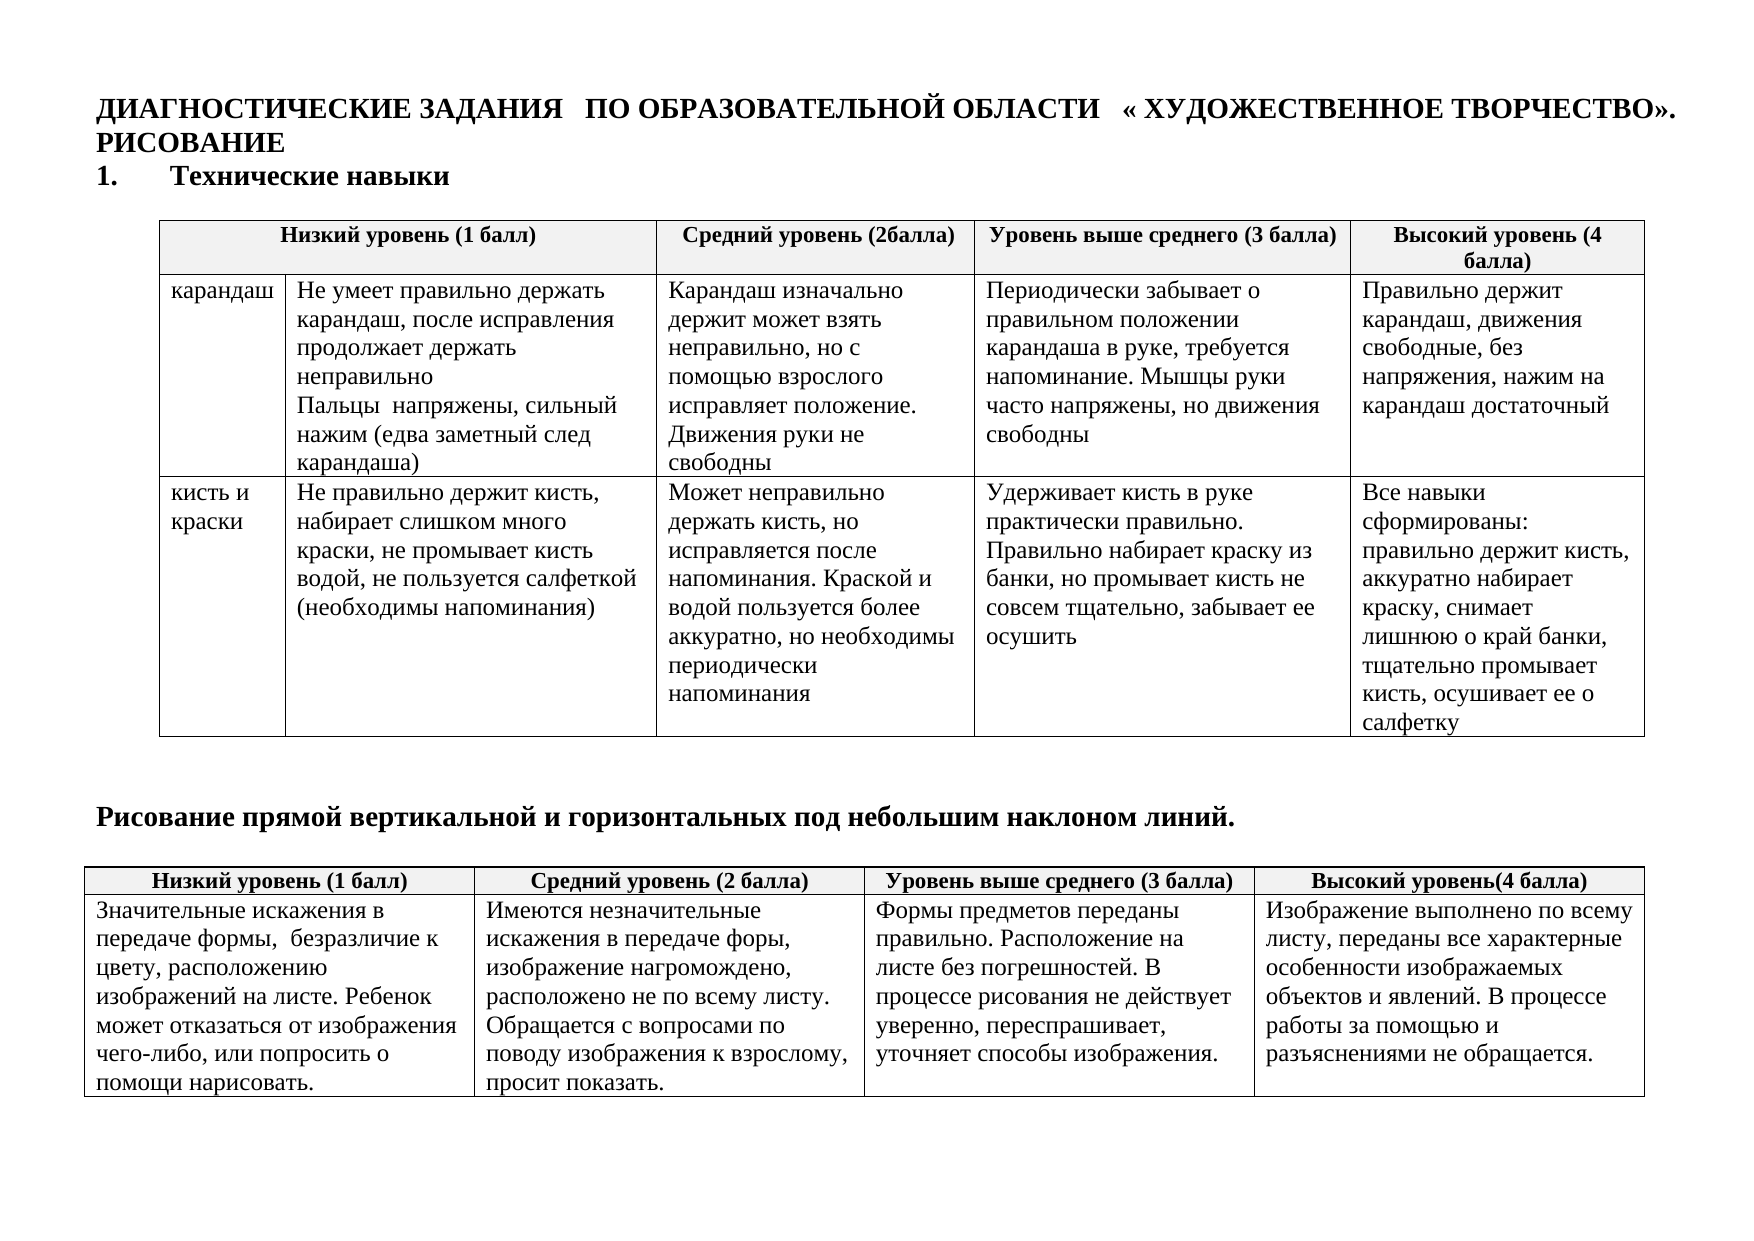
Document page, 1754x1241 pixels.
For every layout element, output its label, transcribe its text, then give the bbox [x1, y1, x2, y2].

table_cell карандаш [160, 275, 285, 476]
table_header Уровень выше среднего (3 балла) [865, 868, 1254, 894]
table_cell кисть и краски [160, 477, 285, 736]
table_cell Не умеет правильно держать карандаш, после исправления продолжает держать неправильно Пальцы напряжены, сильный нажим (едва заметный след карандаша) [286, 275, 656, 476]
table_header Средний уровень (2 балла) [475, 868, 864, 894]
text ДИАГНОСТИЧЕСКИЕ ЗАДАНИЯ ПО ОБРАЗОВАТЕЛЬНОЙ ОБЛАСТИ « ХУДОЖЕСТВЕННОЕ ТВОРЧЕСТВО». РИСОВАНИЕ [96, 91, 1725, 158]
table_header Высокий уровень (4 балла) [1351, 221, 1644, 274]
table_header Уровень выше среднего (3 балла) [975, 221, 1350, 274]
table_cell Удерживает кисть в руке практически правильно. Правильно набирает краску из банки, но промывает кисть не совсем тщательно, забывает ее осушить [975, 477, 1350, 736]
table_cell Не правильно держит кисть, набирает слишком много краски, не промывает кисть водой, не пользуется салфеткой (необходимы напоминания) [286, 477, 656, 736]
table_cell Может неправильно держать кисть, но исправляется после напоминания. Краской и водой пользуется более аккуратно, но необходимы периодически напоминания [657, 477, 974, 736]
table_header Высокий уровень(4 балла) [1255, 868, 1644, 894]
table_cell Карандаш изначально держит может взять неправильно, но с помощью взрослого исправляет положение. Движения руки не свободны [657, 275, 974, 476]
table_header Низкий уровень (1 балл) [160, 221, 656, 274]
table_cell Значительные искажения в передаче формы, безразличие к цвету, расположению изображений на листе. Ребенок может отказаться от изображения чего-либо, или попросить о помощи нарисовать. [85, 895, 474, 1096]
table_cell Все навыки сформированы: правильно держит кисть, аккуратно набирает краску, снимает лишнюю о край банки, тщательно промывает кисть, осушивает ее о салфетку [1351, 477, 1644, 736]
text 1. Технические навыки [96, 158, 1725, 192]
table_header Низкий уровень (1 балл) [85, 868, 474, 894]
table_cell Периодически забывает о правильном положении карандаша в руке, требуется напоминание. Мышцы руки часто напряжены, но движения свободны [975, 275, 1350, 476]
table_cell Имеются незначительные искажения в передаче форы, изображение нагромождено, расположено не по всему листу. Обращается с вопросами по поводу изображения к взрослому, просит показать. [475, 895, 864, 1096]
table_cell Изображение выполнено по всему листу, переданы все характерные особенности изображаемых объектов и явлений. В процессе работы за помощью и разъяснениями не обращается. [1255, 895, 1644, 1096]
text Рисование прямой вертикальной и горизонтальных под небольшим наклоном линий. [96, 799, 1725, 833]
table_cell Формы предметов переданы правильно. Расположение на листе без погрешностей. В процессе рисования не действует уверенно, переспрашивает, уточняет способы изображения. [865, 895, 1254, 1096]
table_header Средний уровень (2балла) [657, 221, 974, 274]
table_cell Правильно держит карандаш, движения свободные, без напряжения, нажим на карандаш достаточный [1351, 275, 1644, 476]
